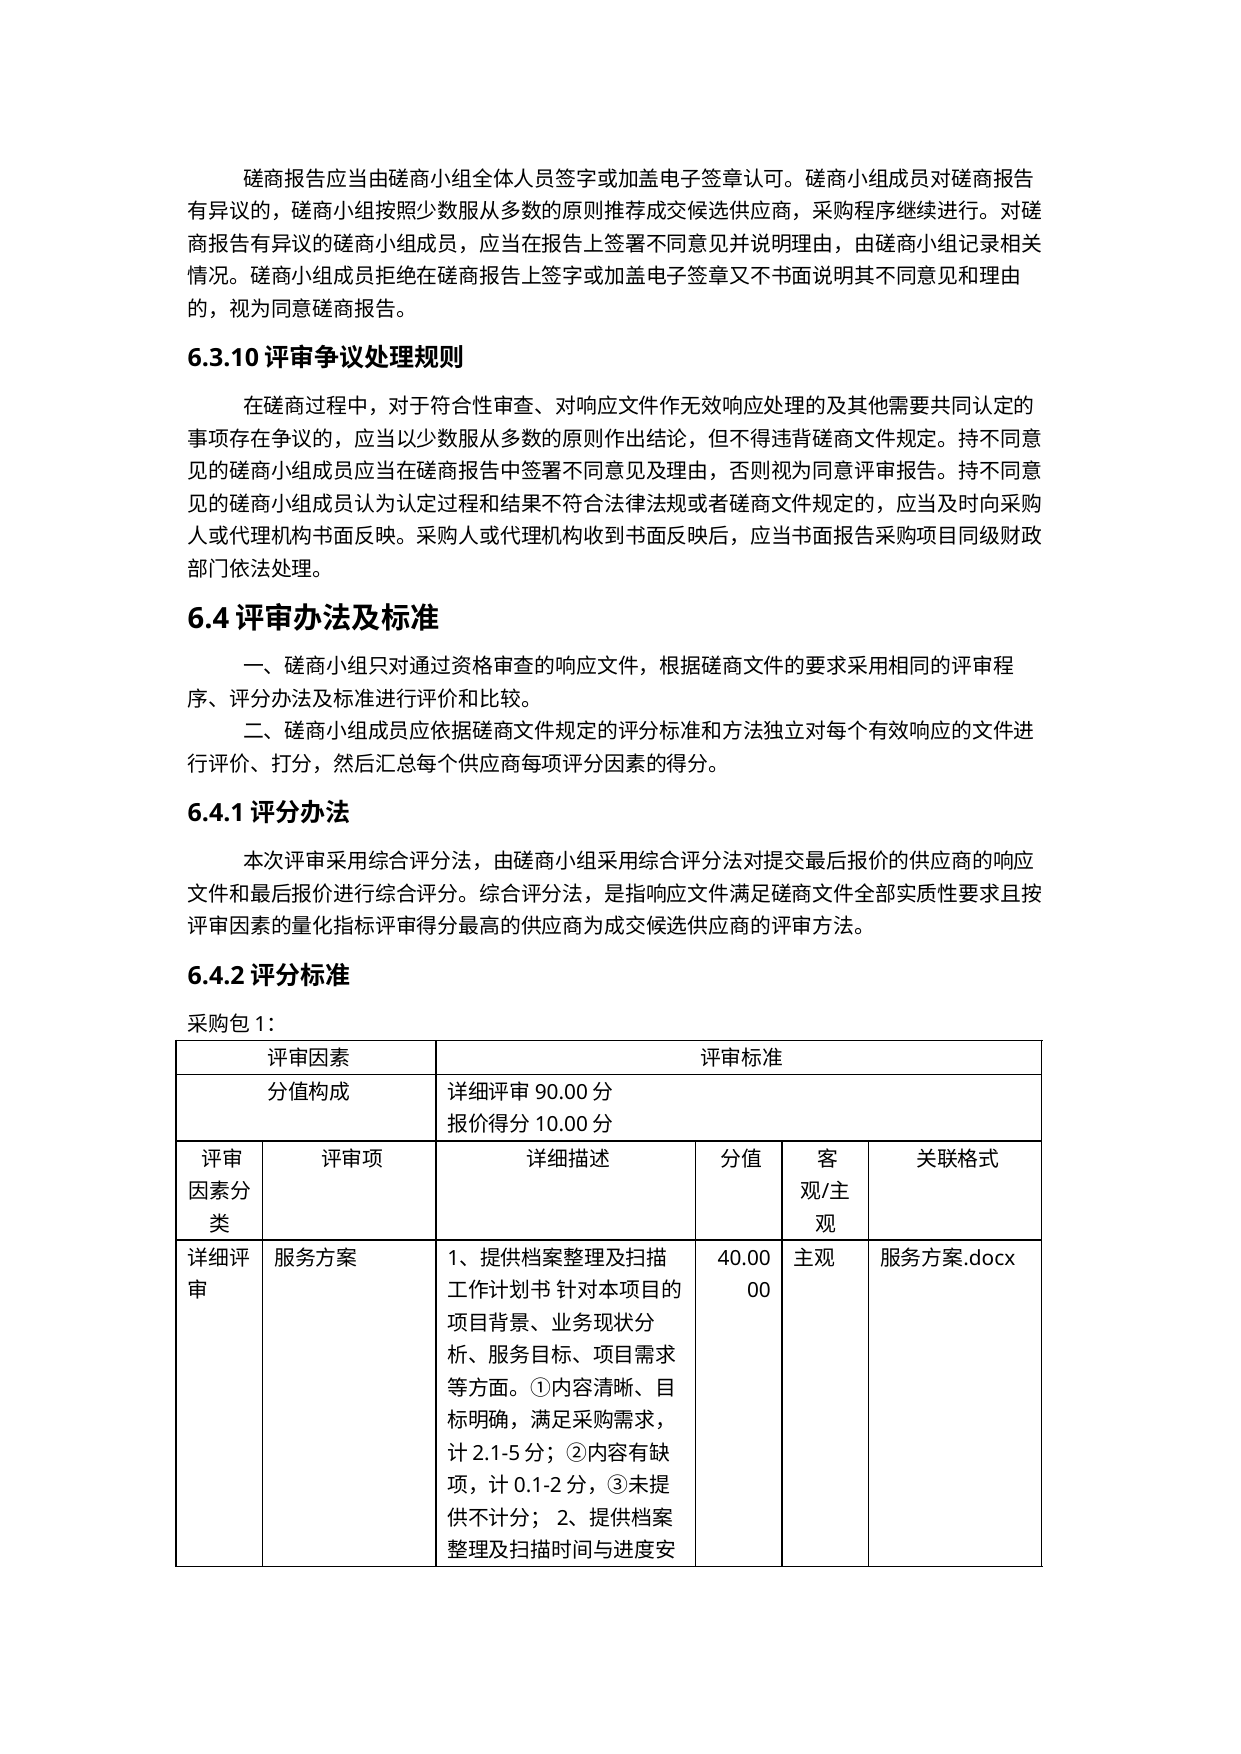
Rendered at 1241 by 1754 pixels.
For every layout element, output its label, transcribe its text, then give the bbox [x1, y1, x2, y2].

table_cell 服务方案 [263, 1241, 435, 1566]
table_cell 主观 [783, 1241, 868, 1566]
table_cell 评审因素分类 [177, 1142, 262, 1239]
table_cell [437, 1241, 695, 1566]
text 磋商报告应当由磋商小组全体人员签字或加盖电子签章认可。磋商小组成员对磋商报告有异议的，磋商小组按照少数服从多数的原则推荐成交候选供应商，采购程序继续进行。对磋商报告有异议的磋商小组成员，应当在报告上签署不同意见并说明理由，由磋商小组记录相关情况。磋商小组成员拒绝在磋商报告上签字或加盖电子签章又不书面说明其不同意见和理由的，视为同意磋商报告。 [187, 162, 1053, 324]
text 一、磋商小组只对通过资格审查的响应文件，根据磋商文件的要求采用相同的评审程序、评分办法及标准进行评价和比较。 [187, 649, 1053, 714]
text 采购包1： [187, 1007, 1053, 1039]
table_header 评审因素 [177, 1041, 435, 1073]
table_cell 40.0000 [696, 1241, 781, 1566]
table_cell 服务方案.docx [869, 1241, 1041, 1566]
text 在磋商过程中，对于符合性审查、对响应文件作无效响应处理的及其他需要共同认定的事项存在争议的，应当以少数服从多数的原则作出结论，但不得违背磋商文件规定。持不同意见的磋商小组成员应当在磋商报告中签署不同意见及理由，否则视为同意评审报告。持不同意见的磋商小组成员认为认定过程和结果不符合法律法规或者磋商文件规定的，应当及时向采购人或代理机构书面反映。采购人或代理机构收到书面反映后，应当书面报告采购项目同级财政部门依法处理。 [187, 389, 1053, 584]
table_cell 评审项 [263, 1142, 435, 1239]
text 6.3.10评审争议处理规则 [187, 324, 1053, 389]
table_cell 关联格式 [869, 1142, 1041, 1239]
table_cell 分值构成 [177, 1075, 435, 1140]
table_cell 详细评审90.00分 报价得分10.00分 [437, 1075, 1041, 1140]
table_header 评审标准 [437, 1041, 1041, 1073]
table_cell 详细描述 [437, 1142, 695, 1239]
table_cell 分值 [696, 1142, 781, 1239]
table_cell 客观/主观 [783, 1142, 868, 1239]
text 6.4评审办法及标准 [187, 584, 1053, 649]
text 本次评审采用综合评分法，由磋商小组采用综合评分法对提交最后报价的供应商的响应文件和最后报价进行综合评分。综合评分法，是指响应文件满足磋商文件全部实质性要求且按评审因素的量化指标评审得分最高的供应商为成交候选供应商的评审方法。 [187, 844, 1053, 942]
text 6.4.2评分标准 [187, 942, 1053, 1007]
text 6.4.1评分办法 [187, 779, 1053, 844]
table_cell 详细评审 [177, 1241, 262, 1566]
text 二、磋商小组成员应依据磋商文件规定的评分标准和方法独立对每个有效响应的文件进行评价、打分，然后汇总每个供应商每项评分因素的得分。 [187, 714, 1053, 779]
